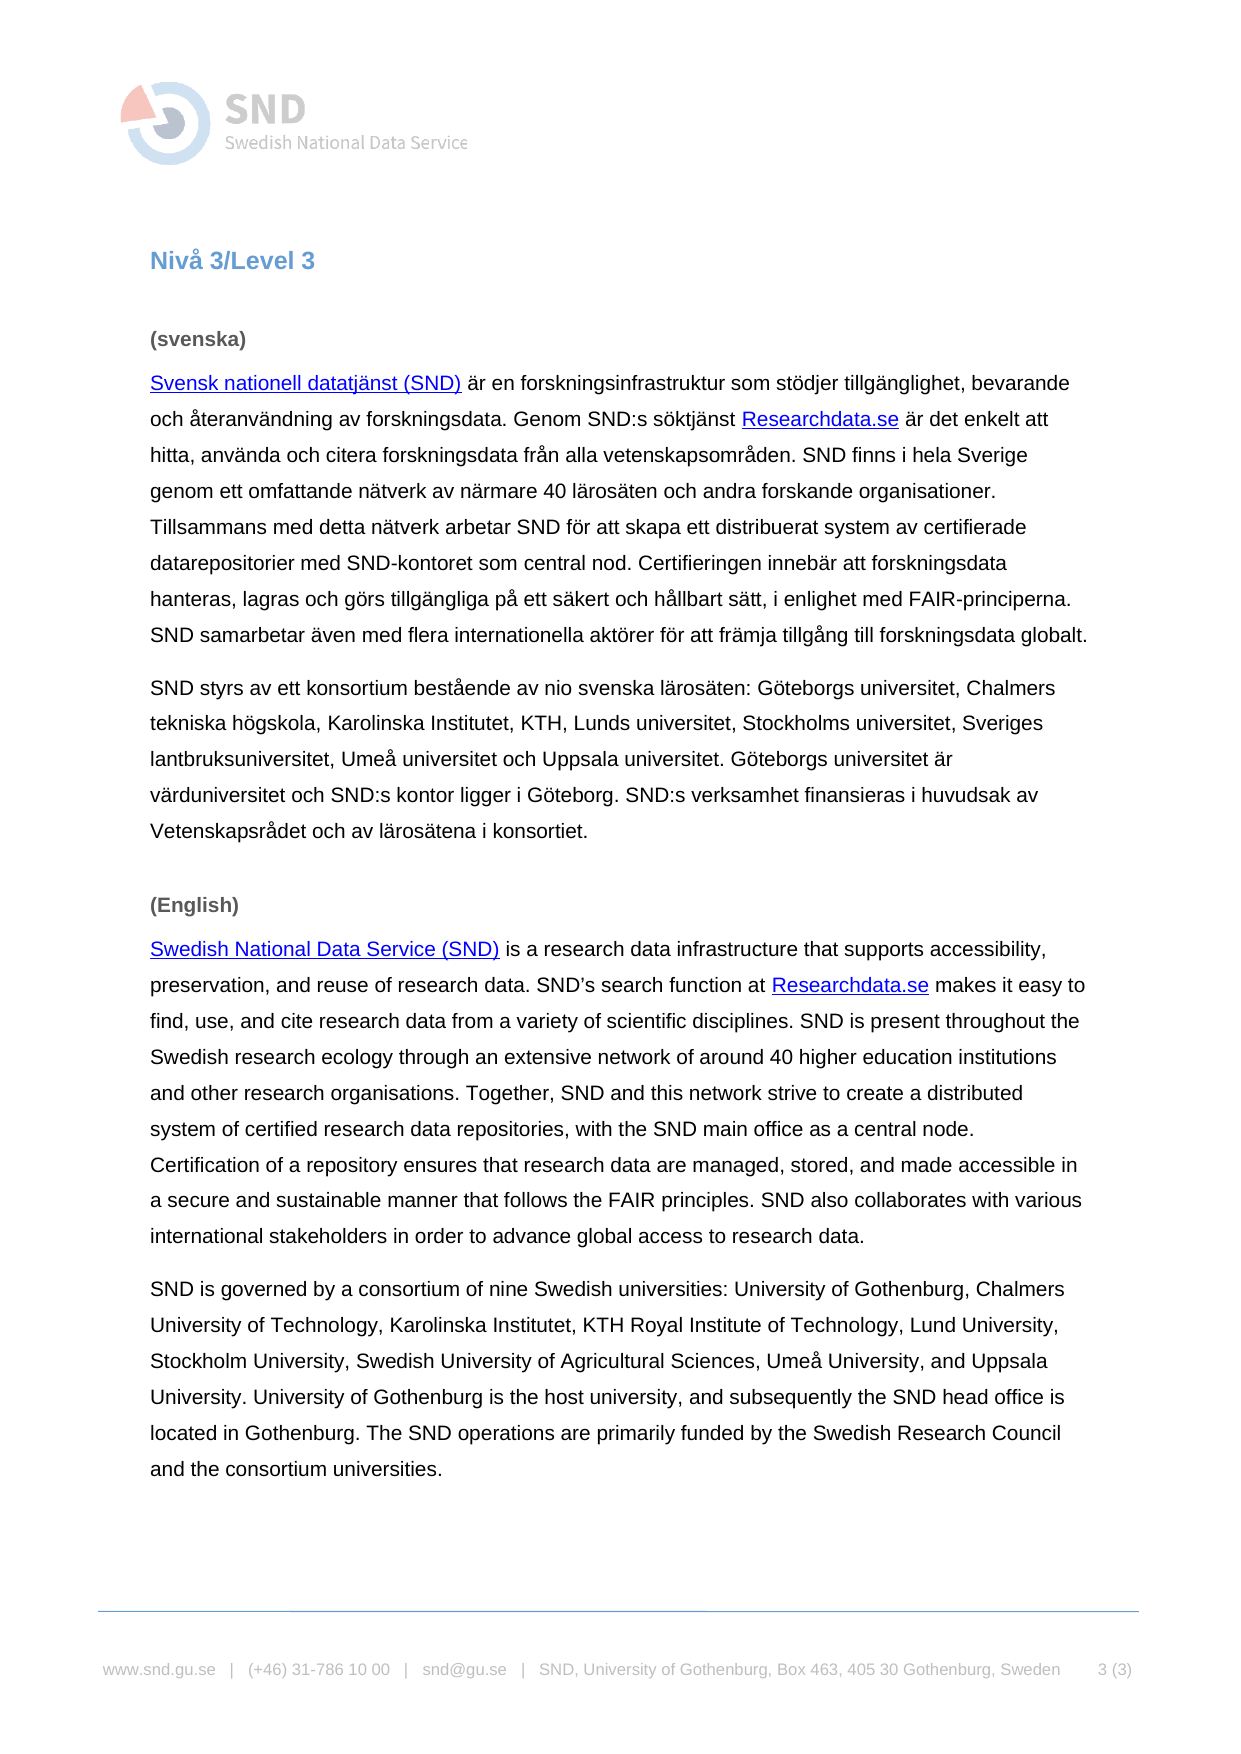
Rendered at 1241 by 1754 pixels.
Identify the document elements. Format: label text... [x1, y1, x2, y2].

text SND styrs av ett konsortium bestående av nio svenska lärosäten: Göteborgs universitet, Chalmers tekniska högskola, Karolinska Institutet, KTH, Lunds universitet, Stockholms universitet, Sveriges lantbruksuniversitet, Umeå universitet och Uppsala universitet. Göteborgs universitet är värduniversitet och SND:s kontor ligger i Göteborg. SND:s verksamhet finansieras i huvudsak av Vetenskapsrådet och av lärosätena i konsortiet. [150, 675, 1090, 843]
text Swedish National Data Service (SND) is a research data infrastructure that supports accessibility, preservation, and reuse of research data. SND’s search function at Researchdata.se makes it easy to find, use, and cite research data from a variety of scientific disciplines. SND is present throughout the Swedish research ecology through an extensive network of around 40 higher education institutions and other research organisations. Together, SND and this network strive to create a distributed system of certified research data repositories, with the SND main office as a central node. Certification of a repository ensures that research data are managed, stored, and made accessible in a secure and sustainable manner that follows the FAIR principles. SND also collaborates with various international stakeholders in order to advance global access to research data. [150, 937, 1090, 1248]
subtitle (svenska) [150, 327, 1090, 351]
subtitle Nivå 3/Level 3 [150, 246, 1090, 275]
text Svensk nationell datatjänst (SND) är en forskningsinfrastruktur som stödjer tillgänglighet, bevarande och återanvändning av forskningsdata. Genom SND:s söktjänst Researchdata.se är det enkelt att hitta, använda och citera forskningsdata från alla vetenskapsområden. SND finns i hela Sverige genom ett omfattande nätverk av närmare 40 lärosäten och andra forskande organisationer. Tillsammans med detta nätverk arbetar SND för att skapa ett distribuerat system av certifierade datarepositorier med SND-kontoret som central nod. Certifieringen innebär att forskningsdata hanteras, lagras och görs tillgängliga på ett säkert och hållbart sätt, i enlighet med FAIR-principerna. SND samarbetar även med flera internationella aktörer för att främja tillgång till forskningsdata globalt. [150, 371, 1090, 647]
subtitle (English) [150, 892, 1090, 916]
picture [120, 82, 468, 165]
text SND is governed by a consortium of nine Swedish universities: University of Gothenburg, Chalmers University of Technology, Karolinska Institutet, KTH Royal Institute of Technology, Lund University, Stockholm University, Swedish University of Agricultural Sciences, Umeå University, and Uppsala University. University of Gothenburg is the host university, and subsequently the SND head office is located in Gothenburg. The SND operations are primarily funded by the Swedish Research Council and the consortium universities. [150, 1277, 1090, 1481]
